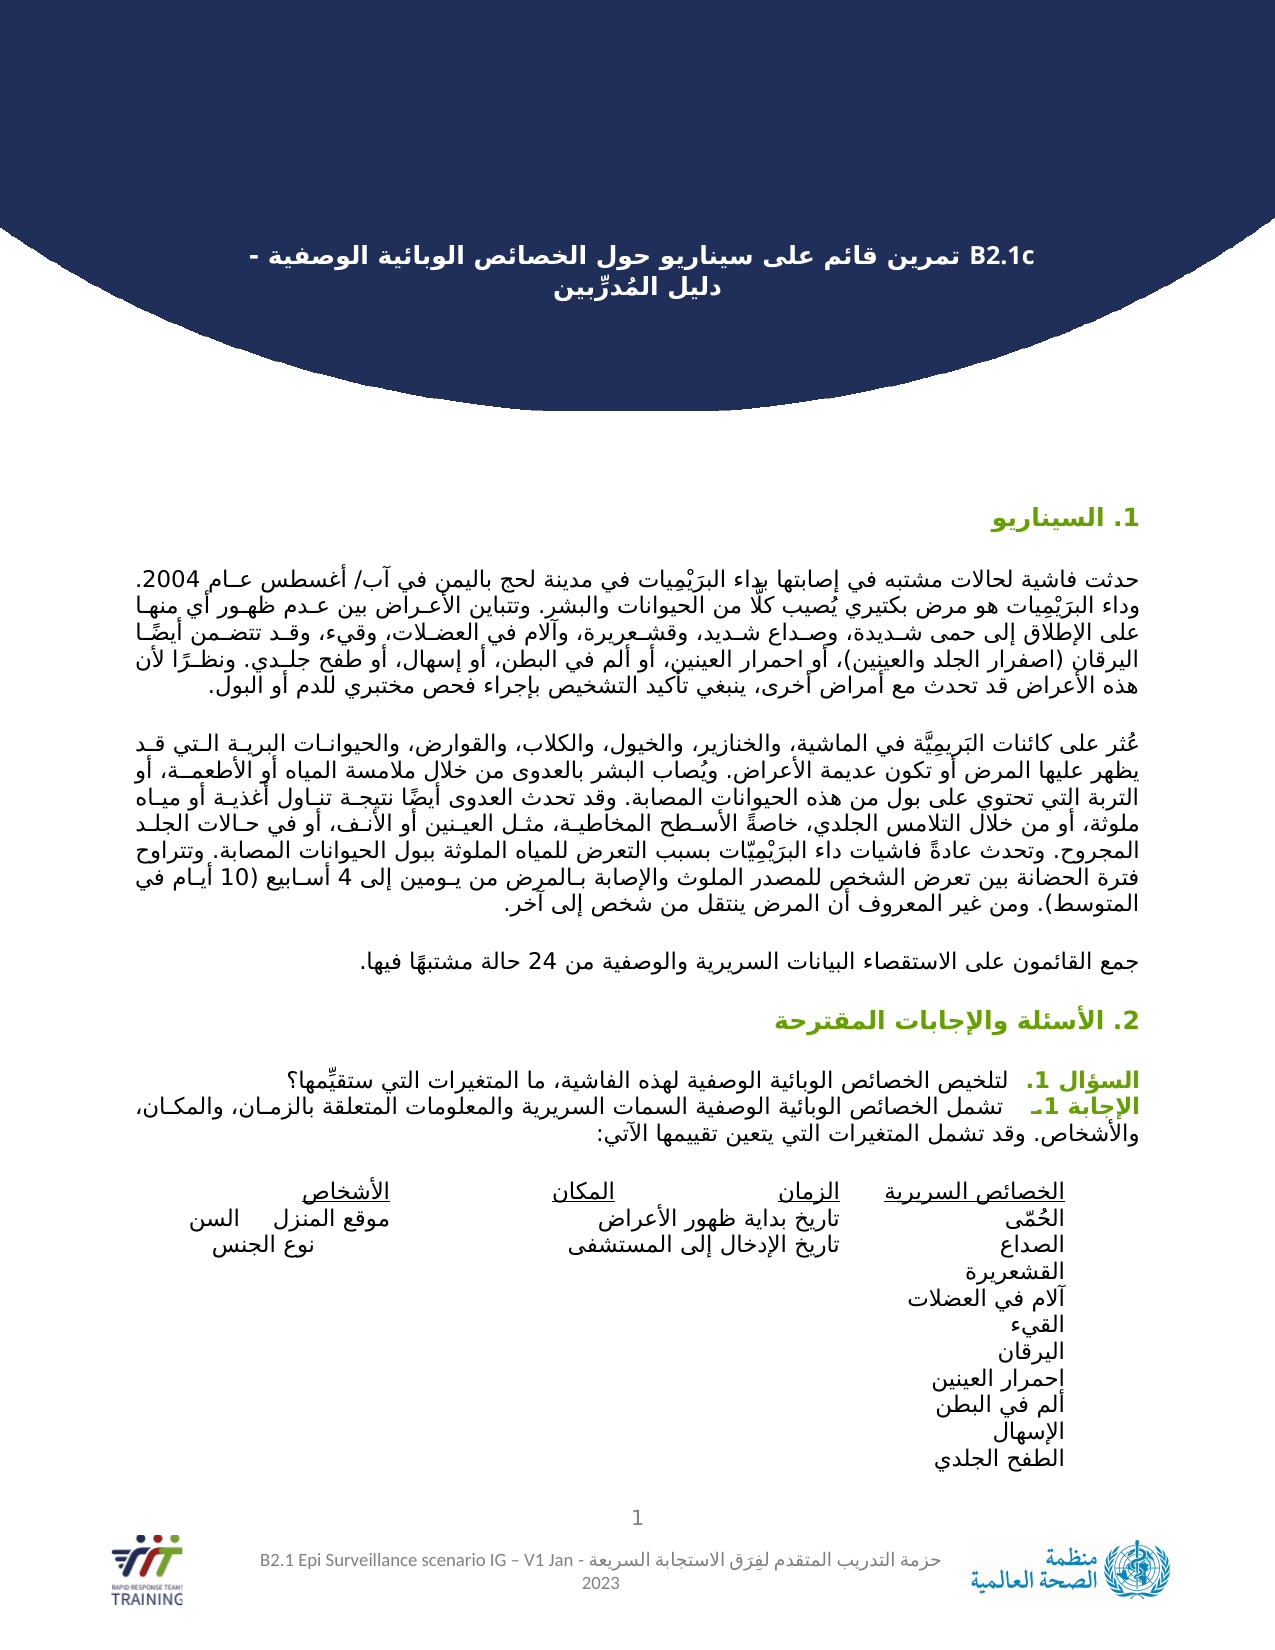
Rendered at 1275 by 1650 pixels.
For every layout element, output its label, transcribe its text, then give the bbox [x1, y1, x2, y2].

text الصداع تاريخ الإدخال إلى المستشفى نوع الجنس [135, 1231, 1140, 1258]
picture [0, 0, 1275, 411]
text الطفح الجلدي [135, 1445, 1140, 1471]
text آلام في العضلات [135, 1285, 1140, 1311]
text عُثر على كائنات البَريمِيَّة في الماشية، والخنازير، والخيول، والكلاب، والقوارض، والحيوانات البرية التي قد يظهر عليها المرض أو تكون عديمة الأعراض. ويُصاب البشر بالعدوى من خلال ملامسة المياه أو الأطعمة، أو التربة التي تحتوي على بول من هذه الحيوانات المصابة. وقد تحدث العدوى أيضًا نتيجة تناول أغذية أو مياه ملوثة، أو من خلال التلامس الجلدي، خاصةً الأسطح المخاطية، مثل العينين أو الأنف، أو في حالات الجلد المجروح. وتحدث عادةً فاشيات داء البرَيْمِيّات بسبب التعرض للمياه الملوثة ببول الحيوانات المصابة. وتتراوح فترة الحضانة بين تعرض الشخص للمصدر الملوث والإصابة بالمرض من يومين إلى 4 أسابيع (10 أيام في المتوسط). ومن غير المعروف أن المرض ينتقل من شخص إلى آخر. [135, 731, 1140, 917]
text اليرقان [135, 1338, 1140, 1365]
picture [971, 1540, 1170, 1599]
text السؤال 1. لتلخيص الخصائص الوبائية الوصفية لهذه الفاشية، ما المتغيرات التي ستقيِّمها؟ [135, 1067, 1140, 1093]
text الإسهال [135, 1418, 1140, 1445]
text B2.1c تمرين قائم على سيناريو حول الخصائص الوبائية الوصفية - دليل المُدرِّبين [135, 238, 1140, 301]
text الحُمّى تاريخ بداية ظهور الأعراض موقع المنزل السن [135, 1205, 1140, 1231]
text 1. السيناريو [135, 503, 1140, 532]
text الخصائص السريرية الزمان المكان الأشخاص [135, 1178, 1140, 1205]
text القيء [135, 1311, 1140, 1338]
text احمرار العينين [135, 1365, 1140, 1391]
text حدثت فاشية لحالات مشتبه في إصابتها بداء البرَيْمِيات في مدينة لحج باليمن في آب/ أغسطس عام 2004. وداء البرَيْمِيات هو مرض بكتيري يُصيب كلًّا من الحيوانات والبشر. وتتباين الأعراض بين عدم ظهور أي منها على الإطلاق إلى حمى شديدة، وصداع شديد، وقشعريرة، وآلام في العضلات، وقيء، وقد تتضمن أيضًا اليرقان (اصفرار الجلد والعينين)، أو احمرار العينين، أو ألم في البطن، أو إسهال، أو طفح جلدي. ونظرًا لأن هذه الأعراض قد تحدث مع أمراض أخرى، ينبغي تأكيد التشخيص بإجراء فحص مختبري للدم أو البول. [135, 566, 1140, 699]
text الإجابة 1. تشمل الخصائص الوبائية الوصفية السمات السريرية والمعلومات المتعلقة بالزمان، والمكان، والأشخاص. وقد تشمل المتغيرات التي يتعين تقييمها الآتي: [135, 1093, 1140, 1147]
text جمع القائمون على الاستقصاء البيانات السريرية والوصفية من 24 حالة مشتبهًا فيها. [135, 948, 1140, 975]
text ألم في البطن [135, 1391, 1140, 1418]
text 2. الأسئلة والإجابات المقترحة [135, 1006, 1140, 1036]
text القشعريرة [135, 1258, 1140, 1285]
